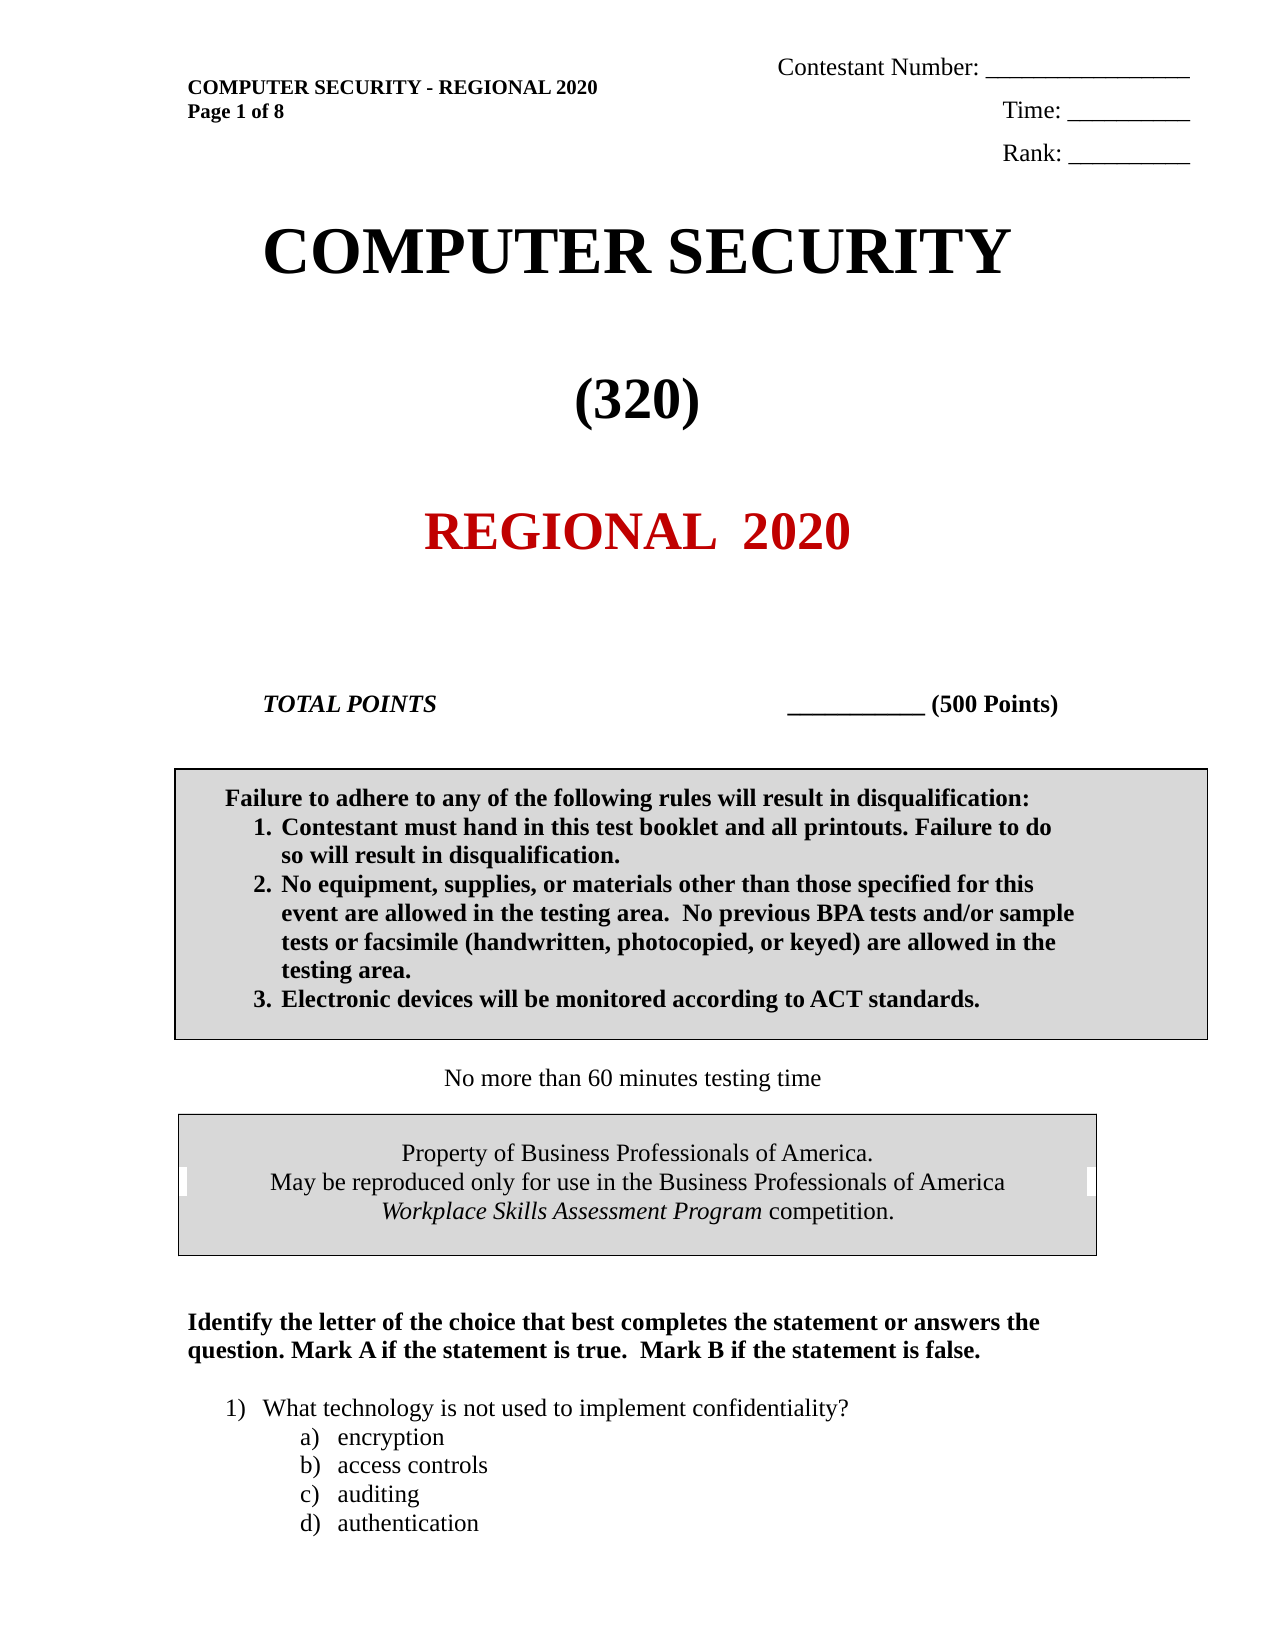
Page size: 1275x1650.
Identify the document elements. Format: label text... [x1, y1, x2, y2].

list What technology is not used to implement confidentiality? [225, 1393, 1087, 1422]
text Property of Business Professionals of America. [179, 1115, 1096, 1167]
list No equipment, supplies, or materials other than those specified for this event are allowed in the testing area. No previous BPA tests and/or sample tests or facsimile (handwritten, photocopied, or keyed) are allowed in the testing area. [253, 869, 1078, 984]
text Failure to adhere to any of the following rules will result in disqualification: [225, 783, 1078, 812]
text Workplace Skills Assessment Program competition. [179, 1193, 1096, 1255]
text May be reproduced only for use in the Business Professionals of America [187, 1167, 1087, 1193]
list access controls [300, 1450, 1087, 1479]
text No more than 60 minutes testing time [187, 1063, 1078, 1092]
list encryption [300, 1422, 1087, 1450]
list Electronic devices will be monitored according to ACT standards. [253, 984, 1078, 1013]
list Contestant must hand in this test booklet and all printouts. Failure to do so will result in disqualification. [253, 812, 1078, 869]
list authentication [300, 1508, 1087, 1537]
text (320) [187, 364, 1087, 432]
list auditing [300, 1479, 1087, 1508]
text Identify the letter of the choice that best completes the statement or answers the question. Mark A if the statement is true. Mark B if the statement is false. [187, 1307, 1087, 1364]
text COMPUTER SECURITY [187, 211, 1087, 288]
text REGIONAL 2020 [187, 499, 1087, 561]
text TOTAL POINTS ___________ (500 Points) [262, 689, 1087, 718]
